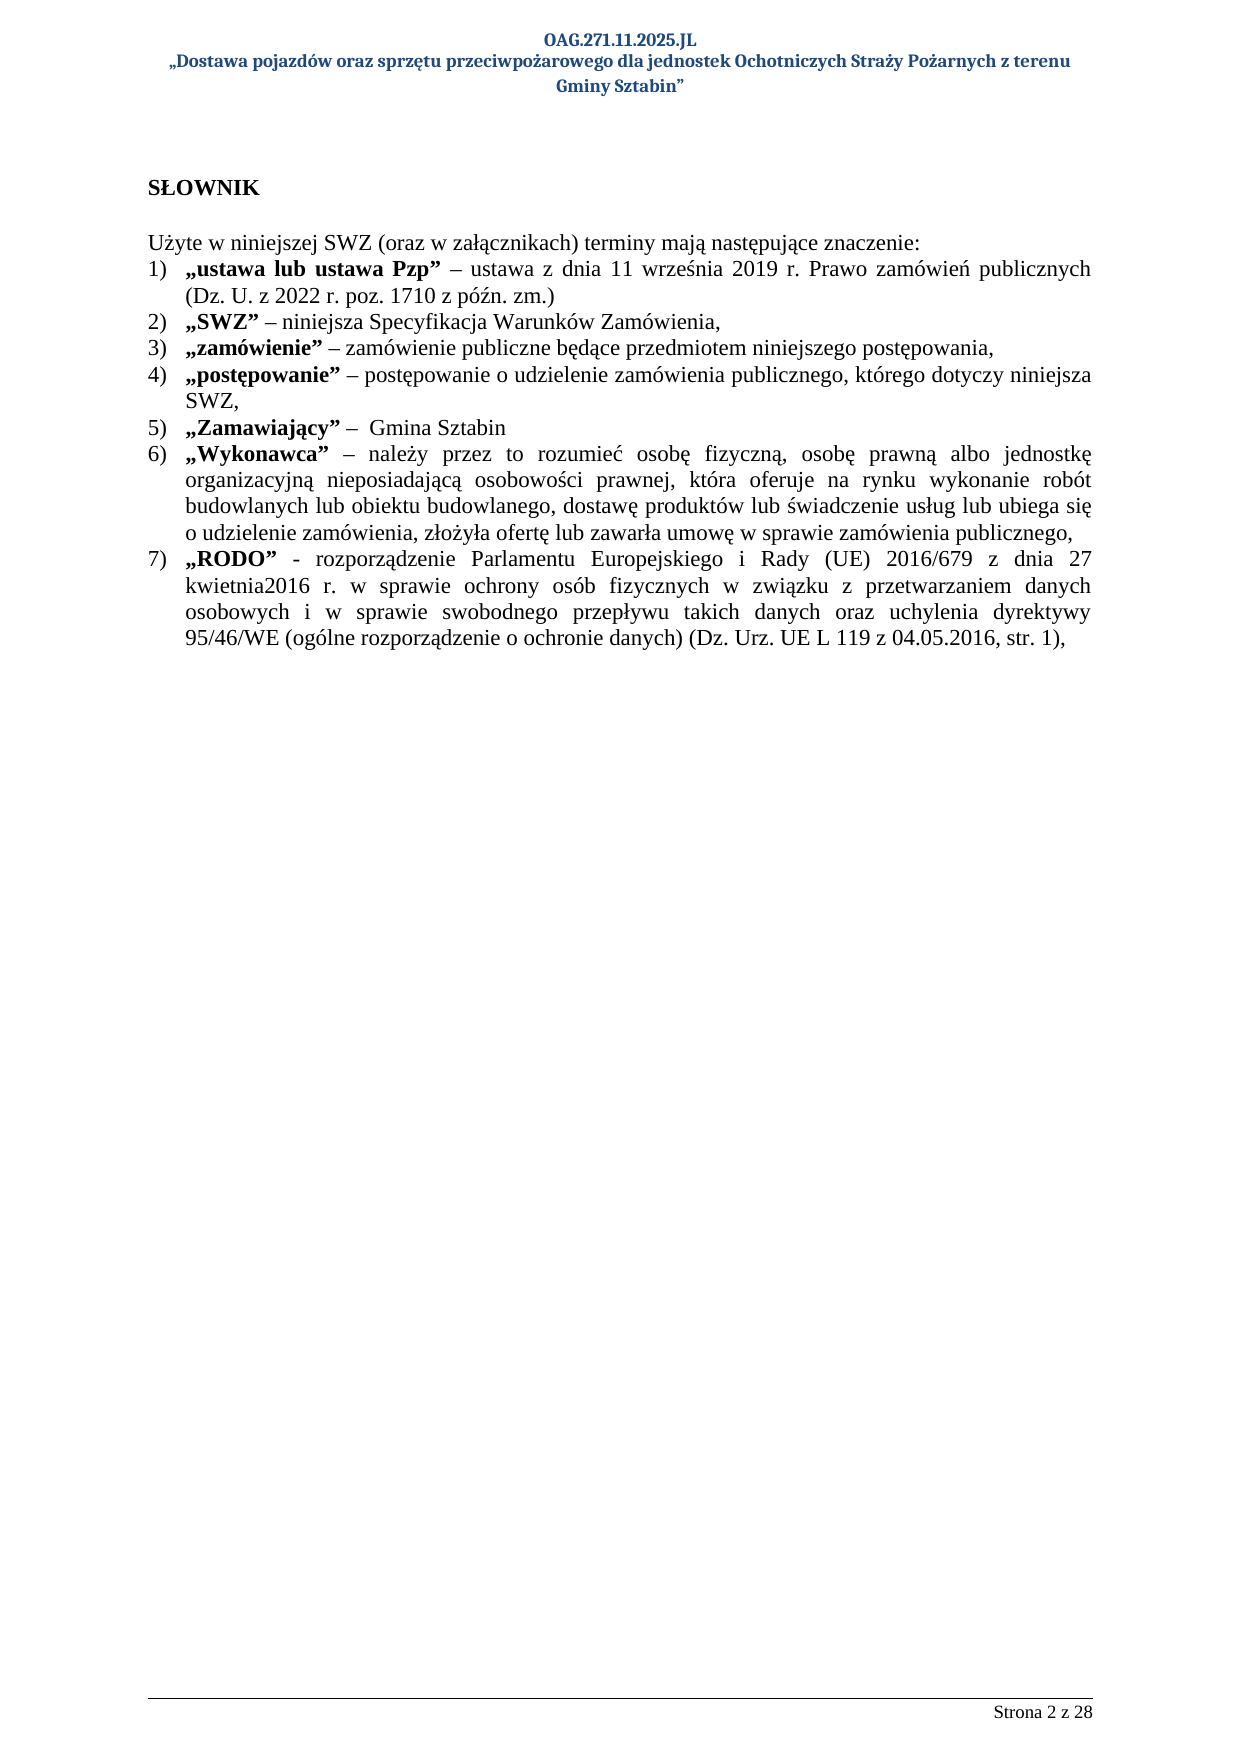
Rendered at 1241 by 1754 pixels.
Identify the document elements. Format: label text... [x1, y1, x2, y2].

list „zamówienie” – zamówienie publiczne będące przedmiotem niniejszego postępowania, [148, 334, 1093, 361]
list „Zamawiający” – Gmina Sztabin [148, 413, 1093, 440]
list „postępowanie” – postępowanie o udzielenie zamówienia publicznego, którego dotyczy niniejsza SWZ, [148, 361, 1093, 413]
list „SWZ” – niniejsza Specyfikacja Warunków Zamówienia, [148, 308, 1093, 334]
list „RODO” - rozporządzenie Parlamentu Europejskiego i Rady (UE) 2016/679 z dnia 27 kwietnia2016 r. w sprawie ochrony osób fizycznych w związku z przetwarzaniem danych osobowych i w sprawie swobodnego przepływu takich danych oraz uchylenia dyrektywy 95/46/WE (ogólne rozporządzenie o ochronie danych) (Dz. Urz. UE L 119 z 04.05.2016, str. 1), [148, 545, 1093, 651]
list „ustawa lub ustawa Pzp” – ustawa z dnia 11 września 2019 r. Prawo zamówień publicznych (Dz. U. z 2022 r. poz. 1710 z późn. zm.) [148, 255, 1093, 308]
list „Wykonawca” – należy przez to rozumieć osobę fizyczną, osobę prawną albo jednostkę organizacyjną nieposiadającą osobowości prawnej, która oferuje na rynku wykonanie robót budowlanych lub obiektu budowlanego, dostawę produktów lub świadczenie usług lub ubiega się o udzielenie zamówienia, złożyła ofertę lub zawarła umowę w sprawie zamówienia publicznego, [148, 440, 1093, 545]
text SŁOWNIK [148, 174, 1093, 200]
text Użyte w niniejszej SWZ (oraz w załącznikach) terminy mają następujące znaczenie: [148, 229, 1093, 255]
